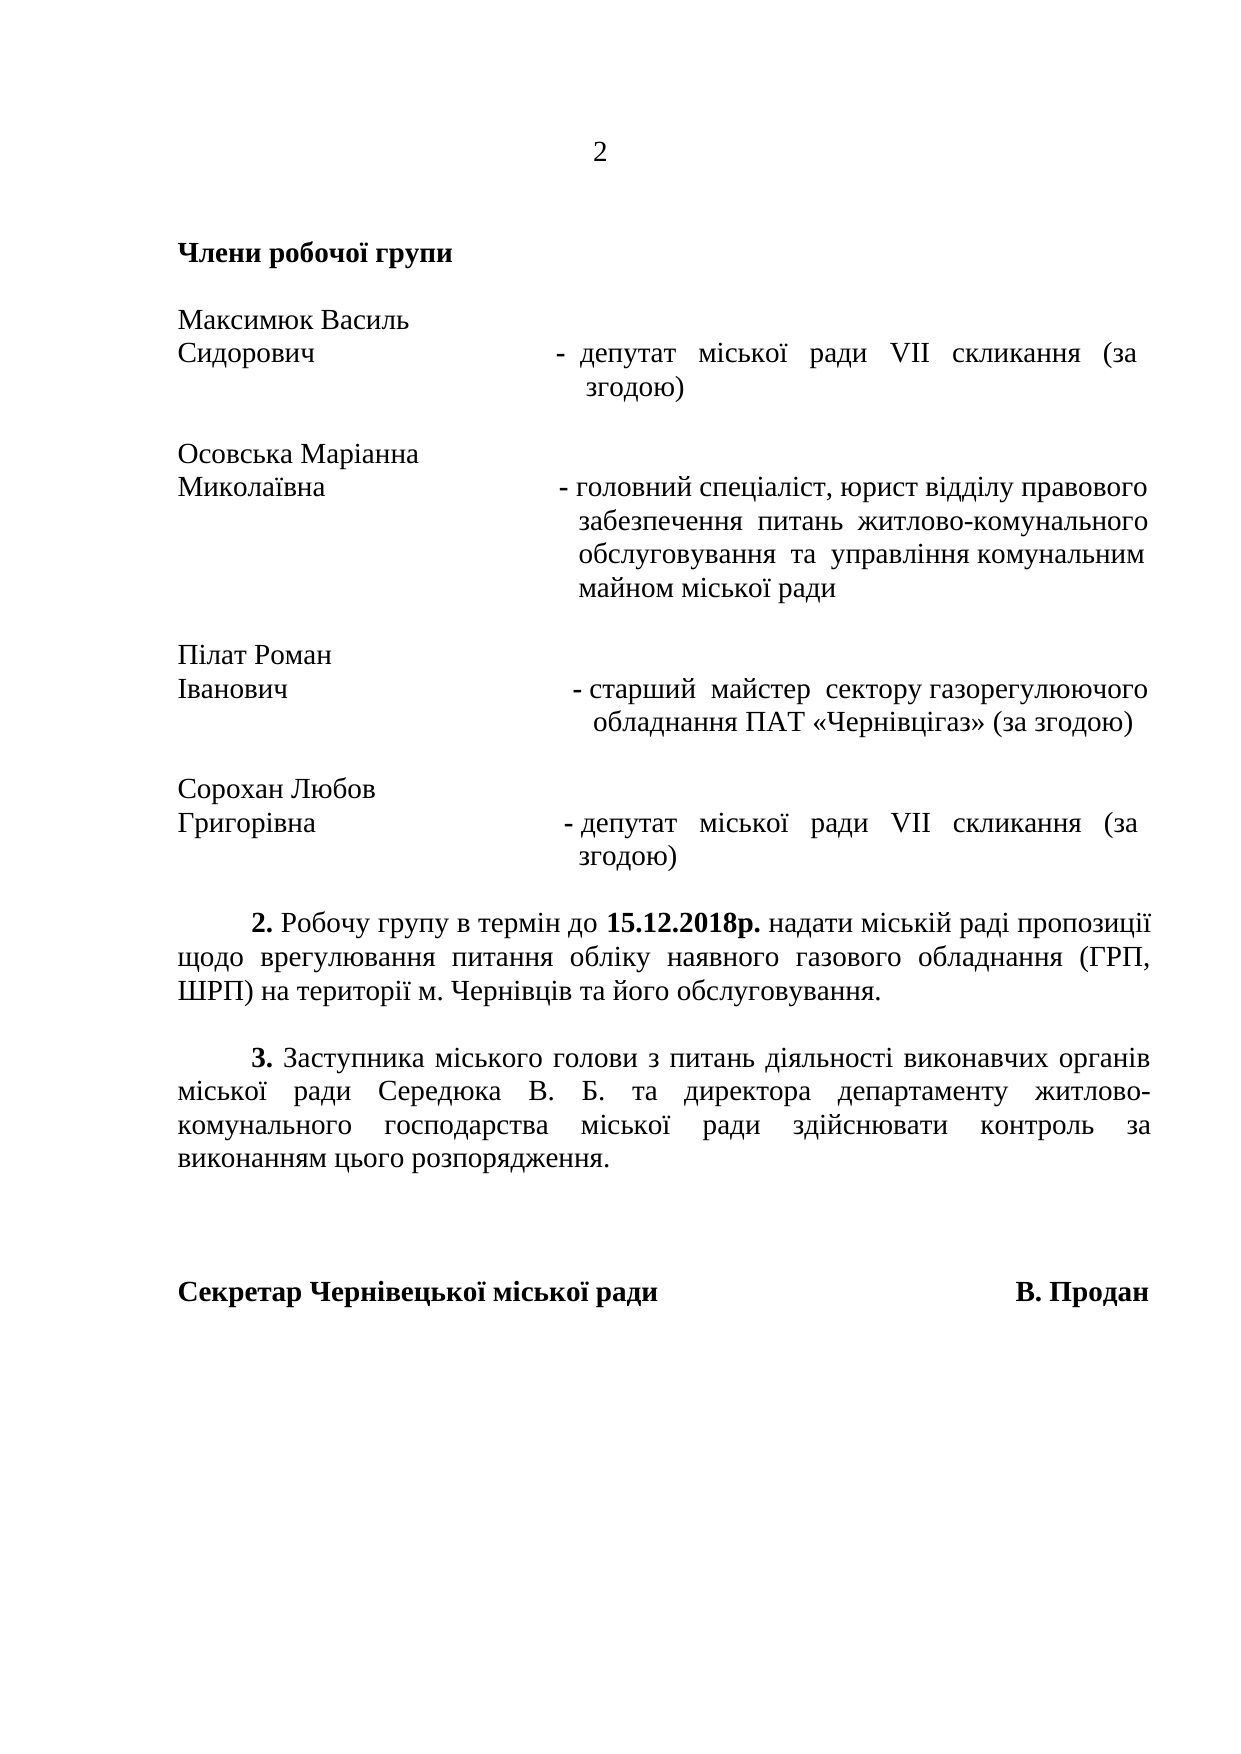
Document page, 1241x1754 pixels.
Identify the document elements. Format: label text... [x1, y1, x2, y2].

text Пілат Роман [177, 637, 1152, 671]
text 2 [177, 134, 1152, 168]
text забезпечення питань житлово-комунального [177, 503, 1152, 537]
text Григорівна - депутат міської ради VІІ скликання (за [177, 805, 1152, 838]
text Секретар Чернівецької міської ради В. Продан [177, 1274, 1152, 1308]
text майном міської ради [177, 570, 1152, 604]
text Сорохан Любов [177, 771, 1152, 805]
text 3. Заступника міського голови з питань діяльності виконавчих органів міської ради Середюка В. Б. та директора департаменту житлово-комунального господарства міської ради здійснювати контроль за виконанням цього розпорядження. [177, 1040, 1152, 1174]
text Сидорович - депутат міської ради VІІ скликання (за [177, 335, 1152, 369]
text згодою) [177, 838, 1152, 872]
text Іванович - старший майстер сектору газорегулюючого [177, 671, 1152, 704]
text згодою) [177, 369, 1152, 402]
text Максимюк Василь [177, 302, 1152, 335]
text Осовська Маріанна [177, 436, 1152, 469]
text Члени робочої групи [177, 235, 1152, 268]
text обладнання ПАТ «Чернівцігаз» (за згодою) [177, 704, 1152, 738]
text обслуговування та управління комунальним [177, 537, 1152, 570]
text 2. Робочу групу в термін до 15.12.2018р. надати міській раді пропозиції щодо врегулювання питання обліку наявного газового обладнання (ГРП, ШРП) на території м. Чернівців та його обслуговування. [177, 906, 1152, 1006]
text Миколаївна - головний спеціаліст, юрист відділу правового [177, 469, 1152, 503]
